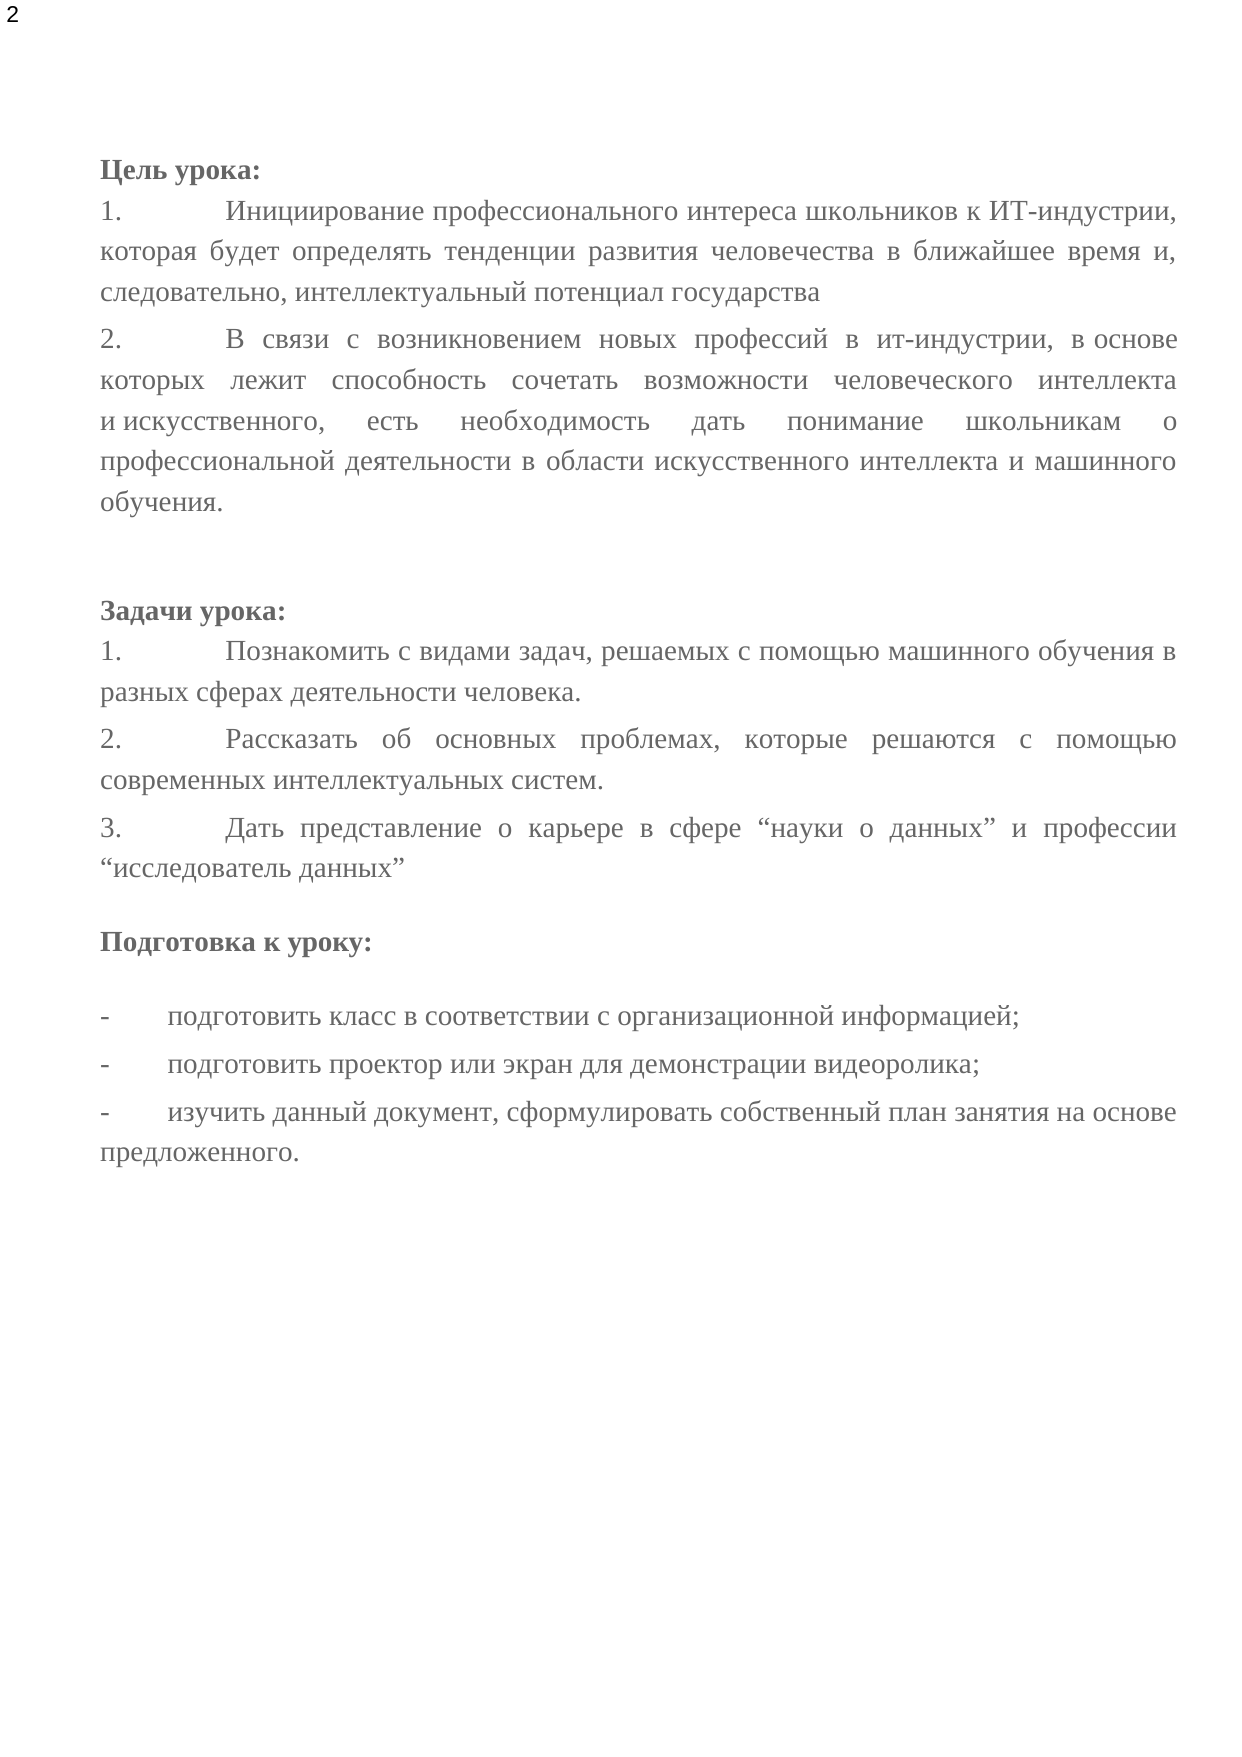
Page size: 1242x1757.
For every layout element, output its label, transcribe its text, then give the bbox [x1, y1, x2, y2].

list - подготовить проектор или экран для демонстрации видеоролика; [100, 1046, 1178, 1080]
list Рассказать об основных проблемах, которые решаются с помощью современных интеллектуальных систем. [100, 722, 1178, 796]
list В связи с возникновением новых профессий в ит-индустрии, в основе которых лежит способность сочетать возможности человеческого интеллекта и искусственного, есть необходимость дать понимание школьникам о профессиональной деятельности в области искусственного интеллекта и машинного обучения. [100, 322, 1178, 517]
text Подготовка к уроку: [100, 924, 1178, 958]
list - изучить данный документ, сформулировать собственный план занятия на основе предложенного. [100, 1094, 1178, 1168]
list - подготовить класс в соответствии с организационной информацией; [100, 998, 1178, 1032]
text Задачи урока: [100, 593, 1178, 626]
list Дать представление о карьере в сфере “науки о данных” и профессии “исследователь данных” [100, 810, 1178, 884]
text Цель урока: [100, 152, 1178, 186]
list Познакомить с видами задач, решаемых с помощью машинного обучения в разных сферах деятельности человека. [100, 633, 1178, 707]
list Инициирование профессионального интереса школьников к ИТ-индустрии, которая будет определять тенденции развития человечества в ближайшее время и, следовательно, интеллектуальный потенциал государства [100, 193, 1178, 307]
